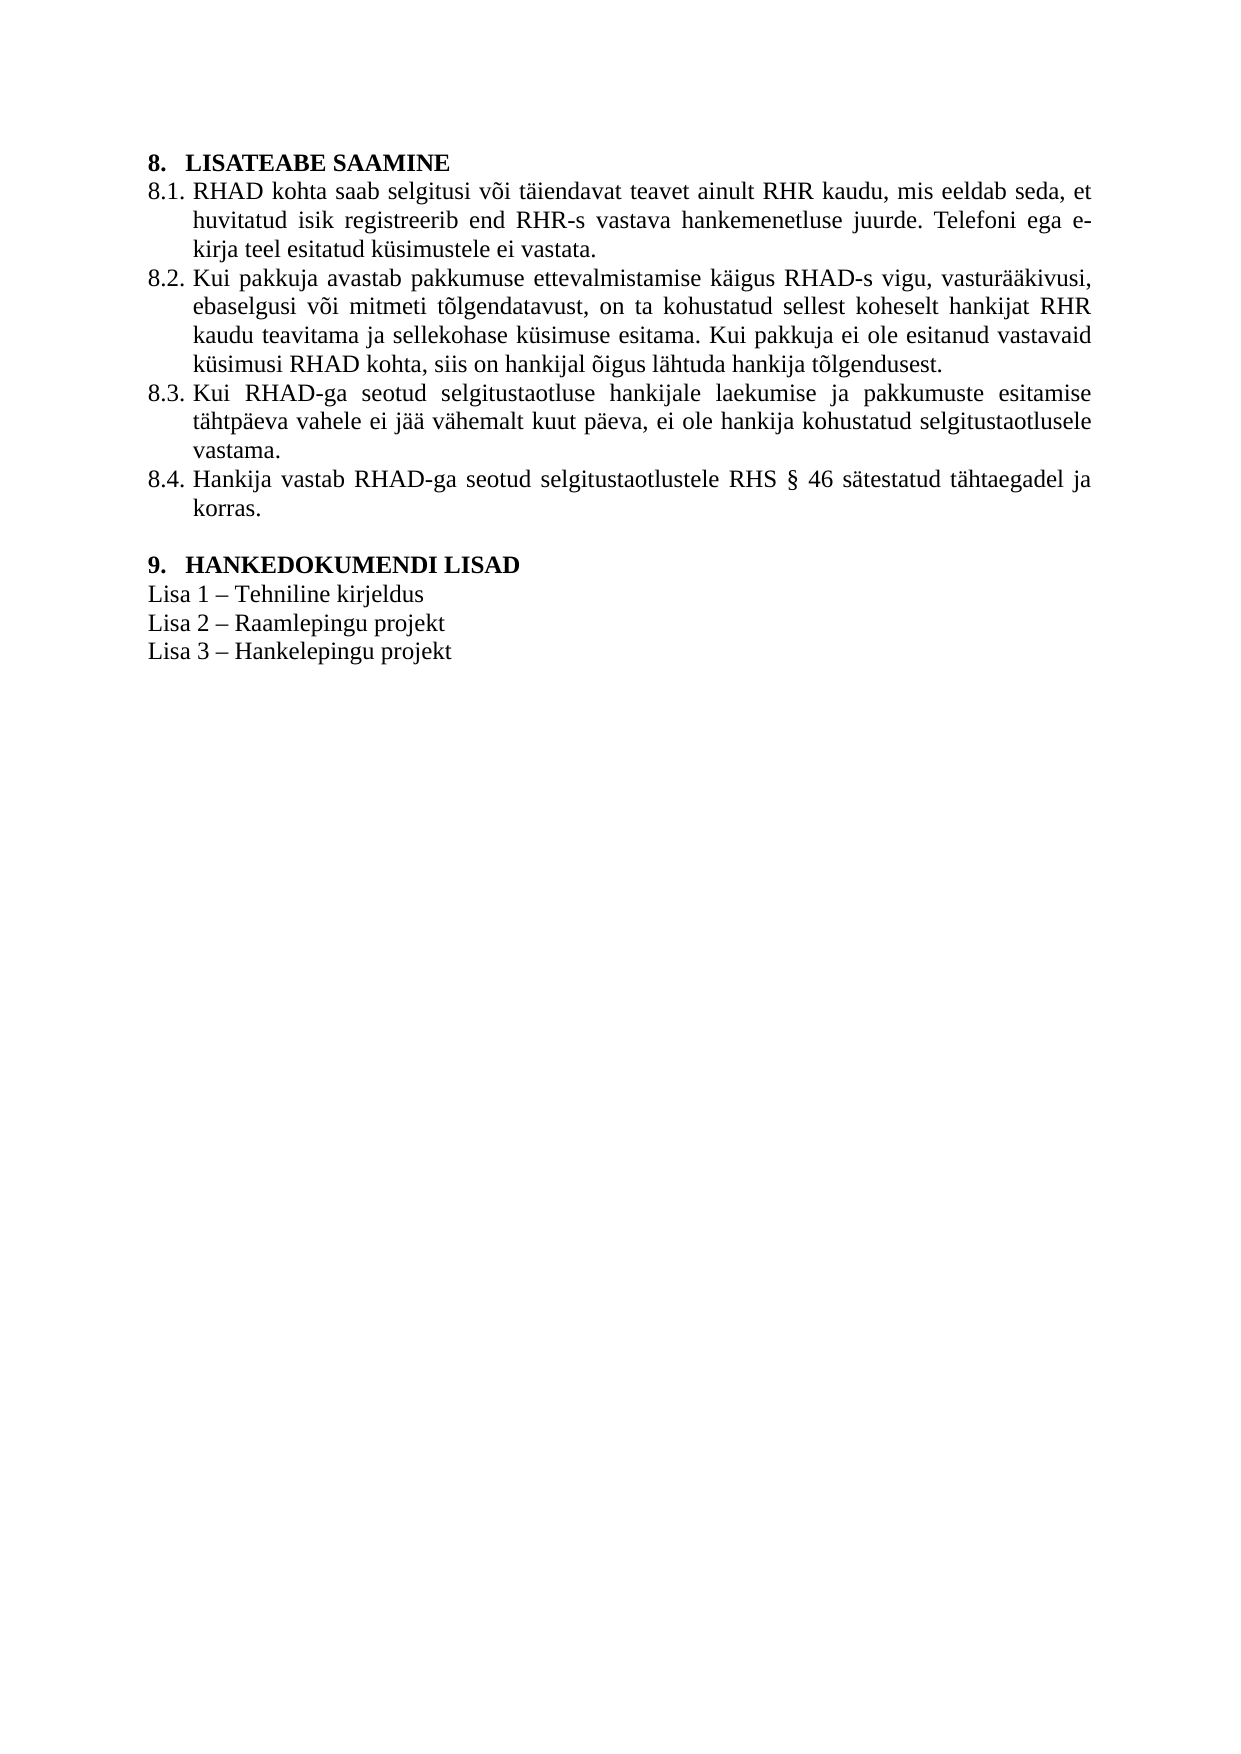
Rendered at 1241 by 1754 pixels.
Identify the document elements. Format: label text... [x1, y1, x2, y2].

list HANKEDOKUMENDI LISAD [148, 550, 1093, 579]
text RHAD kohta saab selgitusi või täiendavat teavet ainult RHR kaudu, mis eeldab seda, et huvitatud isik registreerib end RHR-s vastava hankemenetluse juurde. Telefoni ega e-kirja teel esitatud küsimustele ei vastata. [148, 176, 1093, 263]
text Hankija vastab RHAD-ga seotud selgitustaotlustele RHS § 46 sätestatud tähtaegadel ja korras. [148, 464, 1093, 521]
list Lisa 1 – Tehniline kirjeldus [148, 579, 1093, 608]
text Kui RHAD-ga seotud selgitustaotluse hankijale laekumise ja pakkumuste esitamise tähtpäeva vahele ei jää vähemalt kuut päeva, ei ole hankija kohustatud selgitustaotlusele vastama. [148, 378, 1093, 464]
list LISATEABE SAAMINE [148, 148, 1093, 176]
list Lisa 2 – Raamlepingu projekt [148, 608, 1093, 636]
text Kui pakkuja avastab pakkumuse ettevalmistamise käigus RHAD-s vigu, vasturääkivusi, ebaselgusi või mitmeti tõlgendatavust, on ta kohustatud sellest koheselt hankijat RHR kaudu teavitama ja sellekohase küsimuse esitama. Kui pakkuja ei ole esitanud vastavaid küsimusi RHAD kohta, siis on hankijal õigus lähtuda hankija tõlgendusest. [148, 263, 1093, 378]
list Lisa 3 – Hankelepingu projekt [148, 636, 1093, 665]
